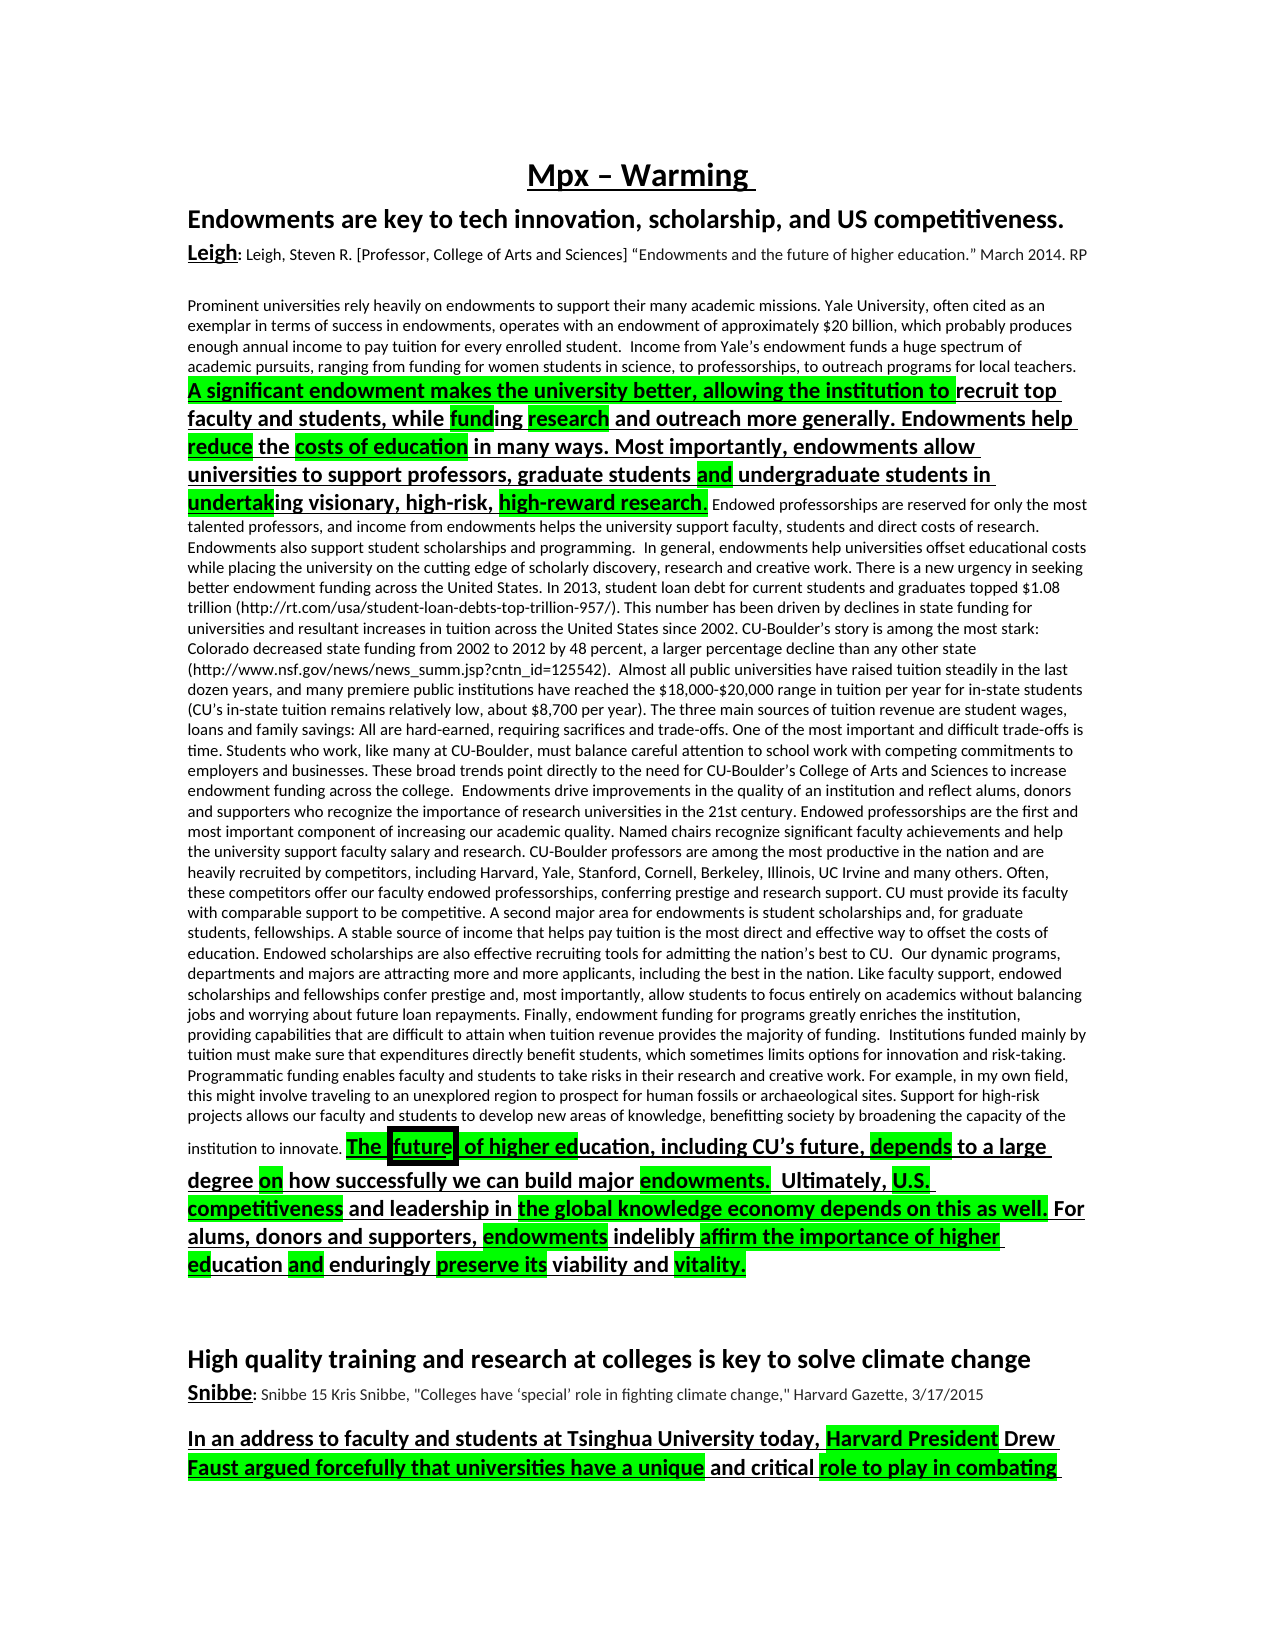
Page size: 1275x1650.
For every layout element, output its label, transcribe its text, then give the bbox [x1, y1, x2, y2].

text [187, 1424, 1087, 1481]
text Leigh: Leigh, Steven R. [Professor, College of Arts and Sciences] “Endowments and the future of higher education.” March 2014. RP [187, 238, 1087, 266]
subtitle Endowments are key to tech innovation, scholarship, and US competitiveness. [187, 202, 1087, 235]
text Snibbe: Snibbe 15 Kris Snibbe, "Colleges have ‘special’ role in fighting climate change," Harvard Gazette, 3/17/2015 [187, 1378, 1087, 1406]
text Prominent universities rely heavily on endowments to support their many academic missions. Yale University, often cited as an exemplar in terms of success in endowments, operates with an endowment of approximately $20 billion, which probably produces enough annual income to pay tuition for every enrolled student. Income from Yale’s endowment funds a huge spectrum of academic pursuits, ranging from funding for women students in science, to professorships, to outreach programs for local teachers. A significant endowment makes the university better, allowing the institution to recruit top faculty and students, while funding research and outreach more generally. Endowments help reduce the costs of education in many ways. Most importantly, endowments allow universities to support professors, graduate students and undergraduate students in undertaking visionary, high-risk, high-reward research. Endowed professorships are reserved for only the most talented professors, and income from endowments helps the university support faculty, students and direct costs of research. Endowments also support student scholarships and programming. In general, endowments help universities offset educational costs while placing the university on the cutting edge of scholarly discovery, research and creative work. There is a new urgency in seeking better endowment funding across the United States. In 2013, student loan debt for current students and graduates topped $1.08 trillion (http://rt.com/usa/student-loan-debts-top-trillion-957/). This number has been driven by declines in state funding for universities and resultant increases in tuition across the United States since 2002. CU-Boulder’s story is among the most stark: Colorado decreased state funding from 2002 to 2012 by 48 percent, a larger percentage decline than any other state (http://www.nsf.gov/news/news_summ.jsp?cntn_id=125542). Almost all public universities have raised tuition steadily in the last dozen years, and many premiere public institutions have reached the $18,000-$20,000 range in tuition per year for in-state students (CU’s in-state tuition remains relatively low, about $8,700 per year). The three main sources of tuition revenue are student wages, loans and family savings: All are hard-earned, requiring sacrifices and trade-offs. One of the most important and difficult trade-offs is time. Students who work, like many at CU-Boulder, must balance careful attention to school work with competing commitments to employers and businesses. These broad trends point directly to the need for CU-Boulder’s College of Arts and Sciences to increase endowment funding across the college. Endowments drive improvements in the quality of an institution and reflect alums, donors and supporters who recognize the importance of research universities in the 21st century. Endowed professorships are the first and most important component of increasing our academic quality. Named chairs recognize significant faculty achievements and help the university support faculty salary and research. CU-Boulder professors are among the most productive in the nation and are heavily recruited by competitors, including Harvard, Yale, Stanford, Cornell, Berkeley, Illinois, UC Irvine and many others. Often, these competitors offer our faculty endowed professorships, conferring prestige and research support. CU must provide its faculty with comparable support to be competitive. A second major area for endowments is student scholarships and, for graduate students, fellowships. A stable source of income that helps pay tuition is the most direct and effective way to offset the costs of education. Endowed scholarships are also effective recruiting tools for admitting the nation’s best to CU. Our dynamic programs, departments and majors are attracting more and more applicants, including the best in the nation. Like faculty support, endowed scholarships and fellowships confer prestige and, most importantly, allow students to focus entirely on academics without balancing jobs and worrying about future loan repayments. Finally, endowment funding for programs greatly enriches the institution, providing capabilities that are difficult to attain when tuition revenue provides the majority of funding. Institutions funded mainly by tuition must make sure that expenditures directly benefit students, which sometimes limits options for innovation and risk-taking. Programmatic funding enables faculty and students to take risks in their research and creative work. For example, in my own field, this might involve traveling to an unexplored region to prospect for human fossils or archaeological sites. Support for high-risk projects allows our faculty and students to develop new areas of knowledge, benefitting society by broadening the capacity of the institution to innovate. The future of higher education, including CU’s future, depends to a large degree on how successfully we can build major endowments. Ultimately, U.S. competitiveness and leadership in the global knowledge economy depends on this as well. For alums, donors and supporters, endowments indelibly affirm the importance of higher education and enduringly preserve its viability and vitality. [187, 295, 1087, 1278]
subtitle Mpx – Warming [187, 154, 1087, 195]
subtitle High quality training and research at colleges is key to solve climate change [187, 1342, 1087, 1375]
